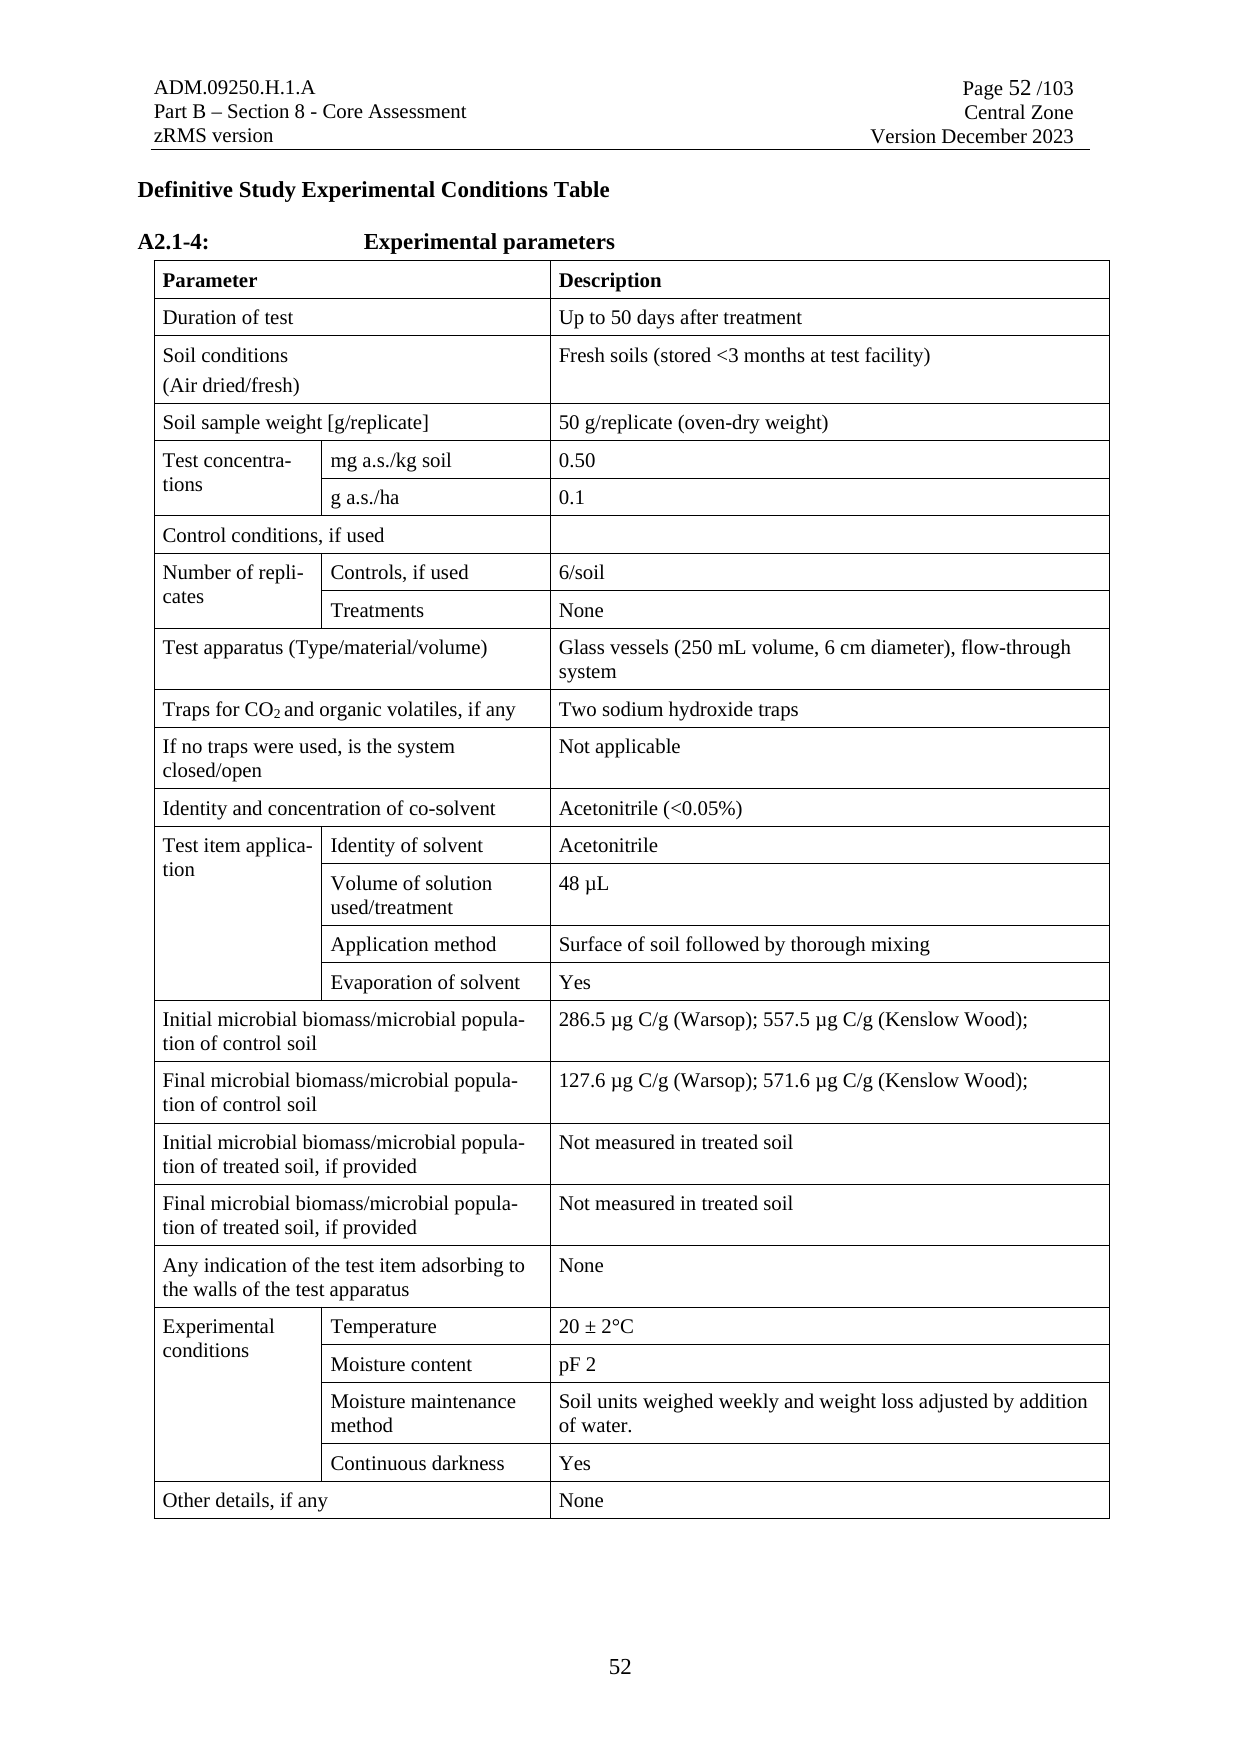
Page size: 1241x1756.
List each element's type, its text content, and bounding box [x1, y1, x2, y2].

subtitle Definitive Study Experimental Conditions Table A2.1-4: Experimental parameters [137, 176, 616, 254]
